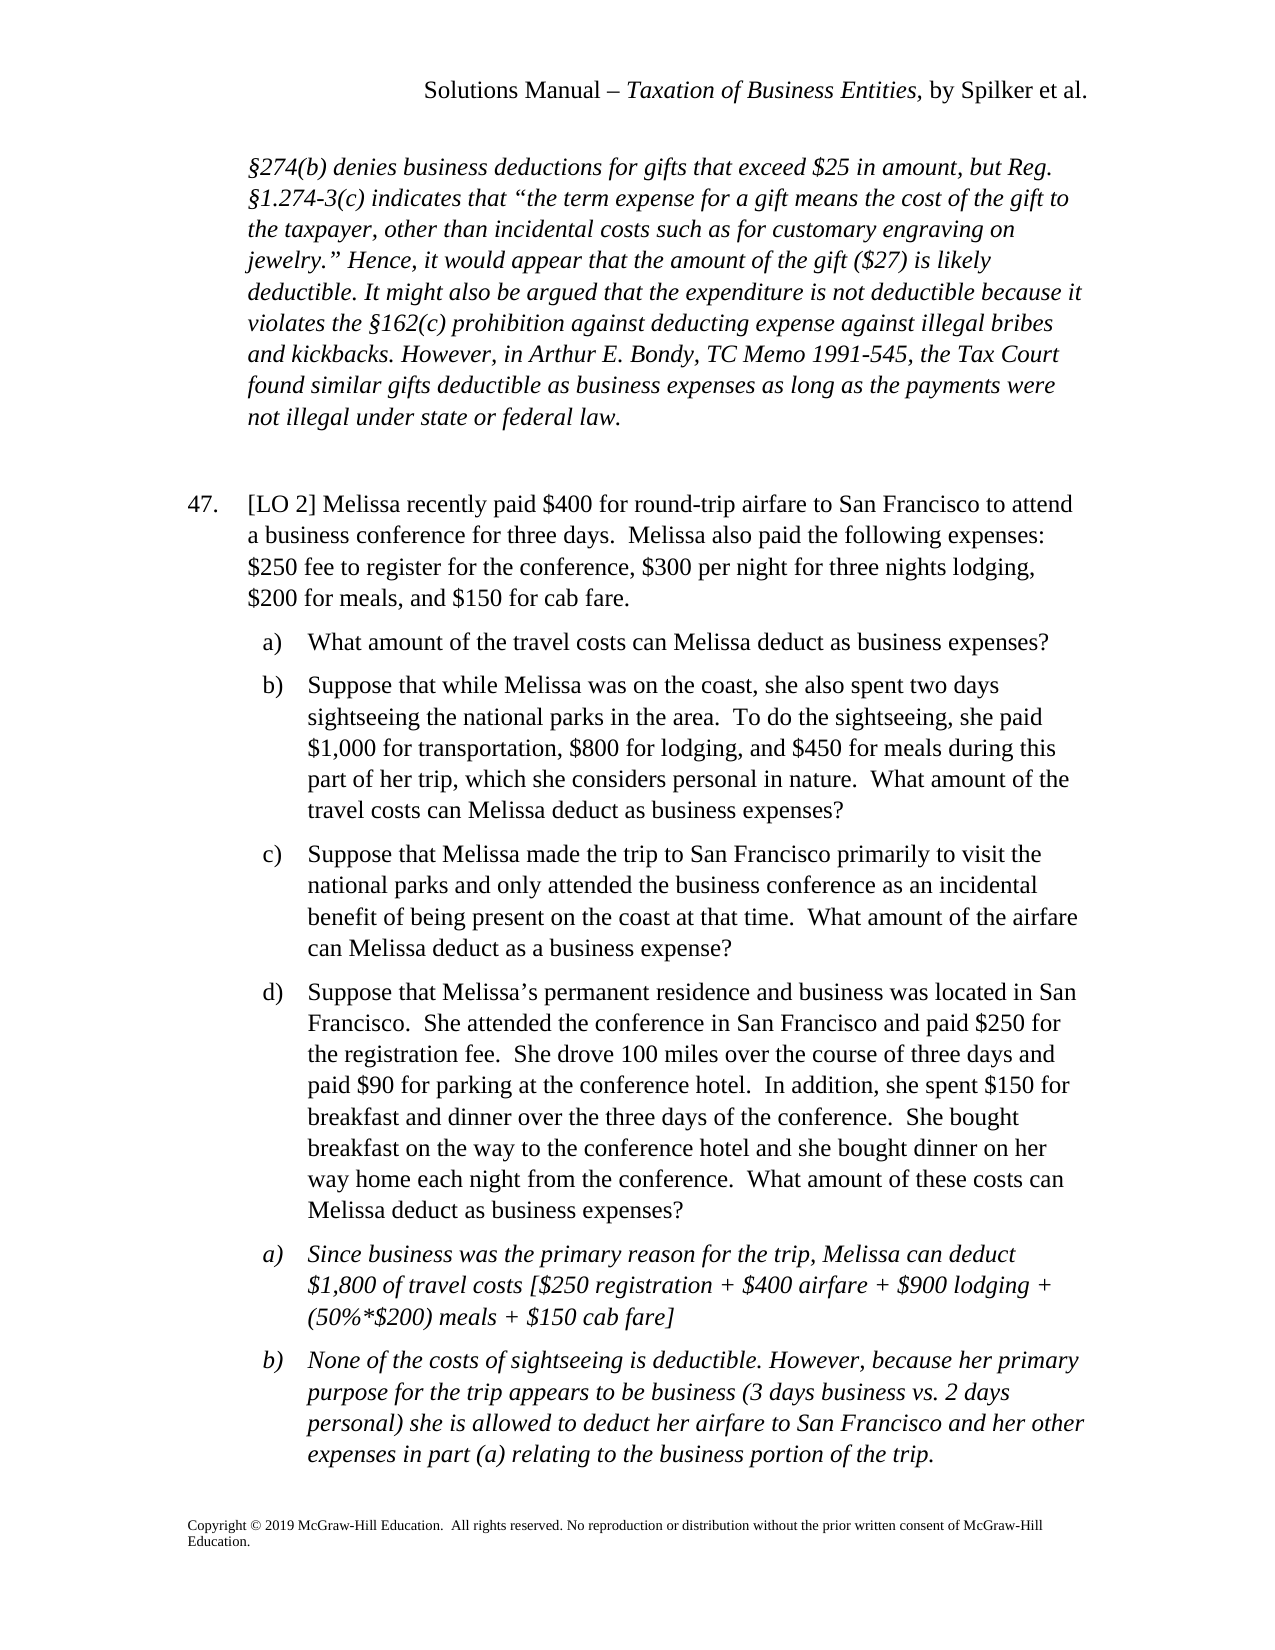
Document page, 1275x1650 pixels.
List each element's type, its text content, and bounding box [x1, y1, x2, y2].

text a) Since business was the primary reason for the trip, Melissa can deduct $1,800 of travel costs [$250 registration + $400 airfare + $900 lodging + (50%*$200) meals + $150 cab fare] [262, 1237, 1087, 1331]
text 47. [LO 2] Melissa recently paid $400 for round-trip airfare to San Francisco to attend a business conference for three days. Melissa also paid the following expenses: $250 fee to register for the conference, $300 per night for three nights lodging, $200 for meals, and $150 for cab fare. [187, 487, 1087, 612]
text c) Suppose that Melissa made the trip to San Francisco primarily to visit the national parks and only attended the business conference as an incidental benefit of being present on the coast at that time. What amount of the airfare can Melissa deduct as a business expense? [262, 837, 1087, 962]
text a) What amount of the travel costs can Melissa deduct as business expenses? [262, 625, 1087, 656]
text b) None of the costs of sightseeing is deductible. However, because her primary purpose for the trip appears to be business (3 days business vs. 2 days personal) she is allowed to deduct her airfare to San Francisco and her other expenses in part (a) relating to the business portion of the trip. [262, 1344, 1087, 1469]
text d) Suppose that Melissa’s permanent residence and business was located in San Francisco. She attended the conference in San Francisco and paid $250 for the registration fee. She drove 100 miles over the course of three days and paid $90 for parking at the conference hotel. In addition, she spent $150 for breakfast and dinner over the three days of the conference. She bought breakfast on the way to the conference hotel and she bought dinner on her way home each night from the conference. What amount of these costs can Melissa deduct as business expenses? [262, 975, 1087, 1225]
text b) Suppose that while Melissa was on the coast, she also spent two days sightseeing the national parks in the area. To do the sightseeing, she paid $1,000 for transportation, $800 for lodging, and $450 for meals during this part of her trip, which she considers personal in nature. What amount of the travel costs can Melissa deduct as business expenses? [262, 669, 1087, 825]
text §274(b) denies business deductions for gifts that exceed $25 in amount, but Reg. §1.274-3(c) indicates that “the term expense for a gift means the cost of the gift to the taxpayer, other than incidental costs such as for customary engraving on jewelry.” Hence, it would appear that the amount of the gift ($27) is likely deductible. It might also be argued that the expenditure is not deductible because it violates the §162(c) prohibition against deducting expense against illegal bribes and kickbacks. However, in Arthur E. Bondy, TC Memo 1991-545, the Tax Court found similar gifts deductible as business expenses as long as the payments were not illegal under state or federal law. [187, 150, 1087, 431]
